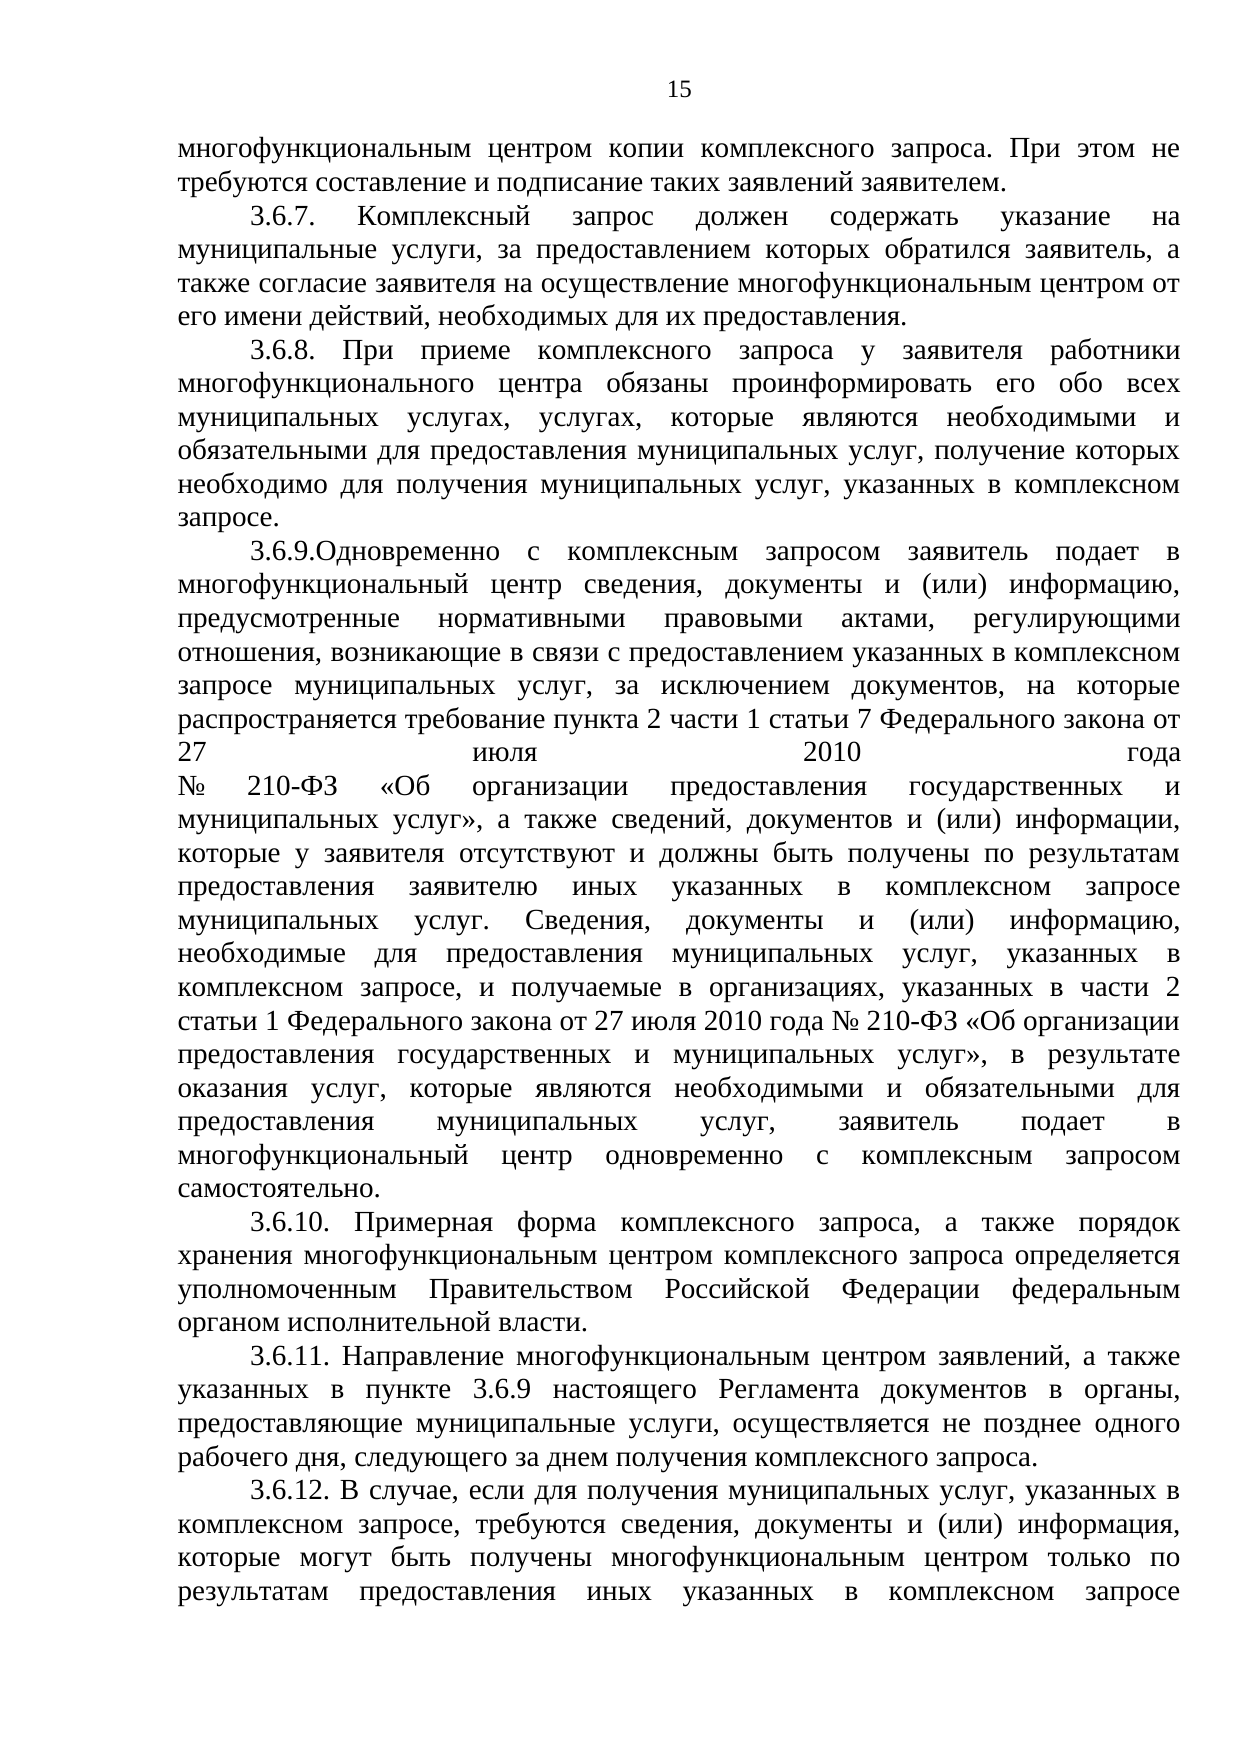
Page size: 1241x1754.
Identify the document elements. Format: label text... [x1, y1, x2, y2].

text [177, 1472, 1181, 1606]
text 3.6.10. Примерная форма комплексного запроса, а также порядок хранения многофункциональным центром комплексного запроса определяется уполномоченным Правительством Российской Федерации федеральным органом исполнительной власти. [177, 1204, 1181, 1338]
text 3.6.9.Одновременно с комплексным запросом заявитель подает в многофункциональный центр сведения, документы и (или) информацию, предусмотренные нормативными правовыми актами, регулирующими отношения, возникающие в связи с предоставлением указанных в комплексном запросе муниципальных услуг, за исключением документов, на которые распространяется требование пункта 2 части 1 статьи 7 Федерального закона от 27 июля 2010 года№ 210-ФЗ «Об организации предоставления государственных и муниципальных услуг», а также сведений, документов и (или) информации, которые у заявителя отсутствуют и должны быть получены по результатам предоставления заявителю иных указанных в комплексном запросе муниципальных услуг. Сведения, документы и (или) информацию, необходимые для предоставления муниципальных услуг, указанных в комплексном запросе, и получаемые в организациях, указанных в части 2 статьи 1 Федерального закона от 27 июля 2010 года № 210-ФЗ «Об организации предоставления государственных и муниципальных услуг», в результате оказания услуг, которые являются необходимыми и обязательными для предоставления муниципальных услуг, заявитель подает в многофункциональный центр одновременно с комплексным запросом самостоятельно. [177, 533, 1181, 1204]
text 3.6.7. Комплексный запрос должен содержать указание на муниципальные услуги, за предоставлением которых обратился заявитель, а также согласие заявителя на осуществление многофункциональным центром от его имени действий, необходимых для их предоставления. [177, 198, 1181, 332]
text 3.6.11. Направление многофункциональным центром заявлений, а также указанных в пункте 3.6.9 настоящего Регламента документов в органы, предоставляющие муниципальные услуги, осуществляется не позднее одного рабочего дня, следующего за днем получения комплексного запроса. [177, 1338, 1181, 1472]
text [177, 131, 1181, 198]
text 3.6.8. При приеме комплексного запроса у заявителя работники многофункционального центра обязаны проинформировать его обо всех муниципальных услугах, услугах, которые являются необходимыми и обязательными для предоставления муниципальных услуг, получение которых необходимо для получения муниципальных услуг, указанных в комплексном запросе. [177, 332, 1181, 533]
